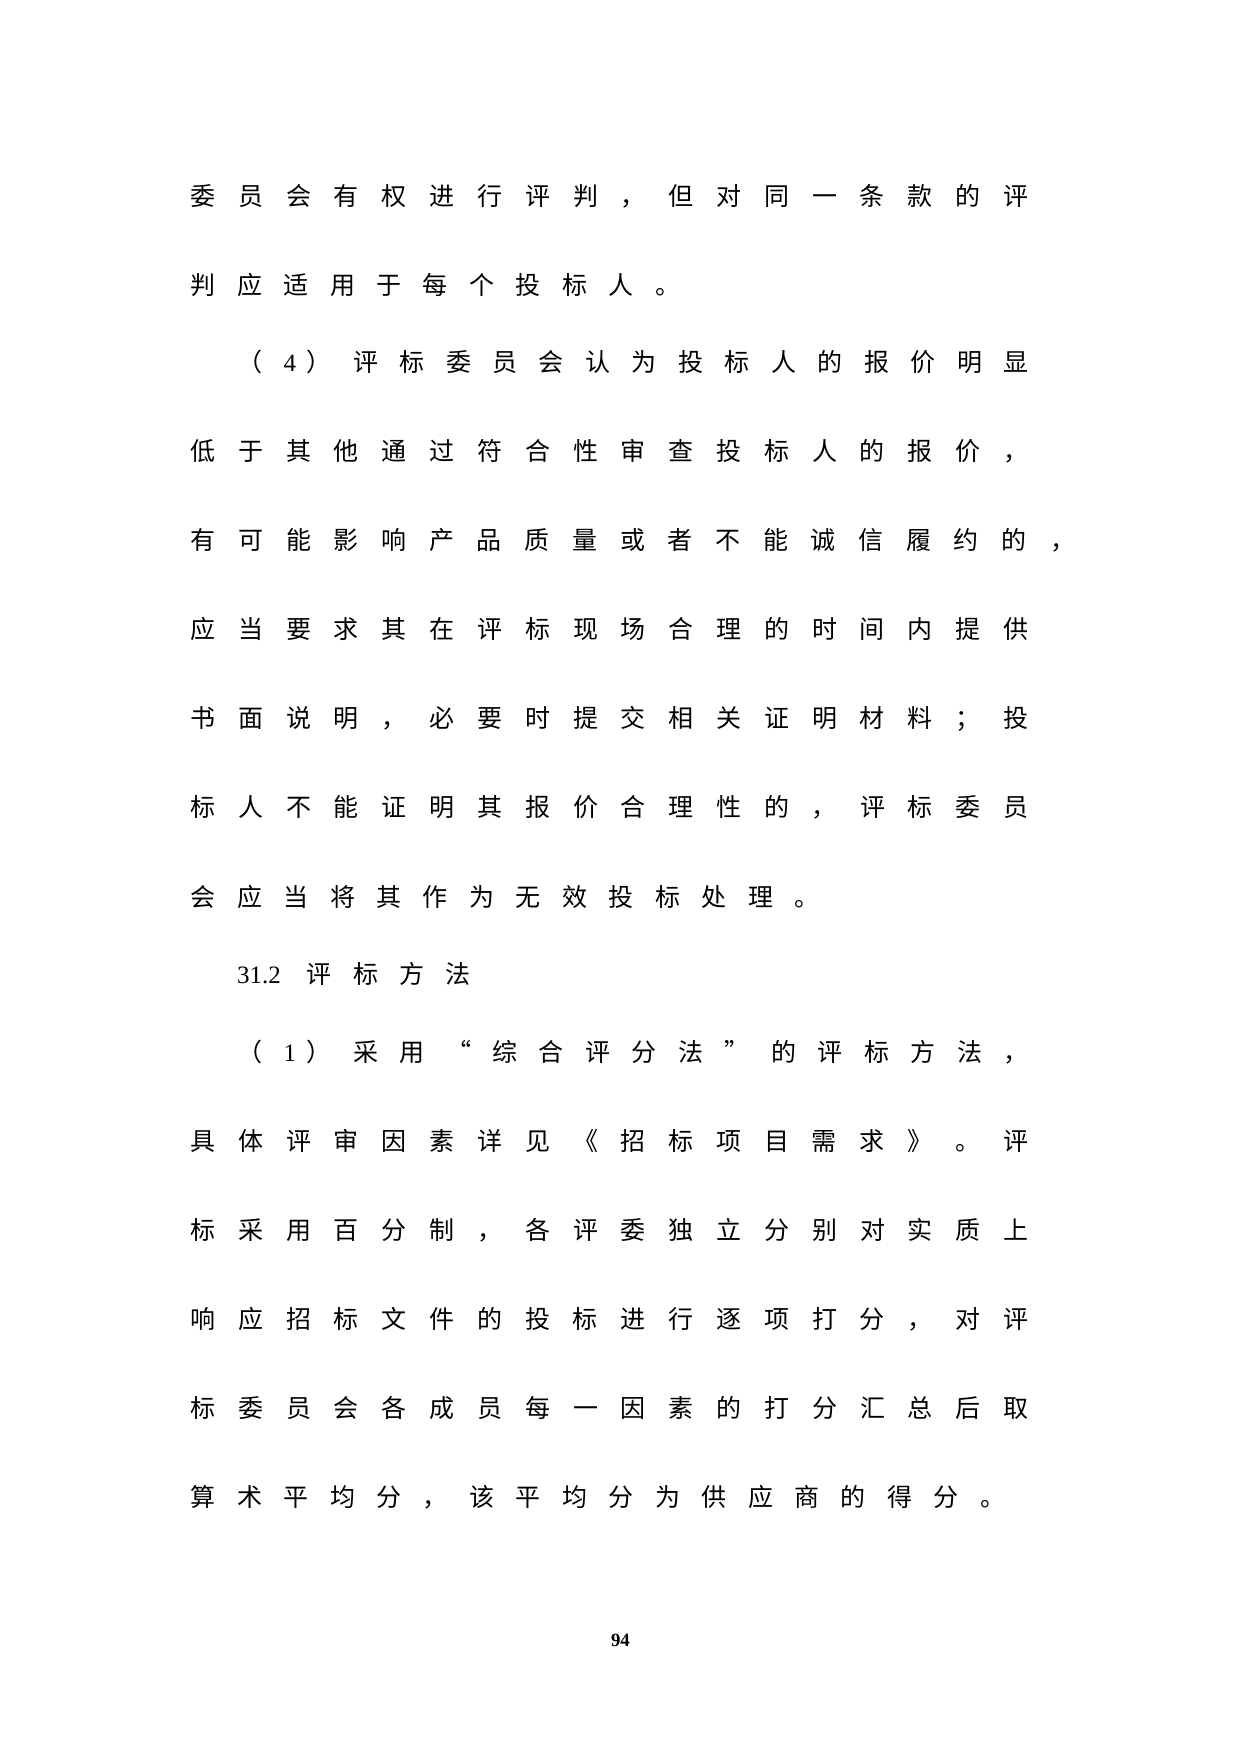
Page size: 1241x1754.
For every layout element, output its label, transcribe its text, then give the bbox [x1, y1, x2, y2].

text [190, 164, 1050, 313]
text （1）采用“综合评分法”的评标方法，具体评审因素详见《招标项目需求》。评标采用百分制，各评委独立分别对实质上响应招标文件的投标进行逐项打分，对评标委员会各成员每一因素的打分汇总后取算术平均分，该平均分为供应商的得分。 [190, 1020, 1050, 1525]
text 31.2 评标方法 [190, 943, 1050, 1002]
text （4）评标委员会认为投标人的报价明显低于其他通过符合性审查投标人的报价，有可能影响产品质量或者不能诚信履约的，应当要求其在评标现场合理的时间内提供书面说明，必要时提交相关证明材料；投标人不能证明其报价合理性的，评标委员会应当将其作为无效投标处理。 [190, 331, 1050, 925]
